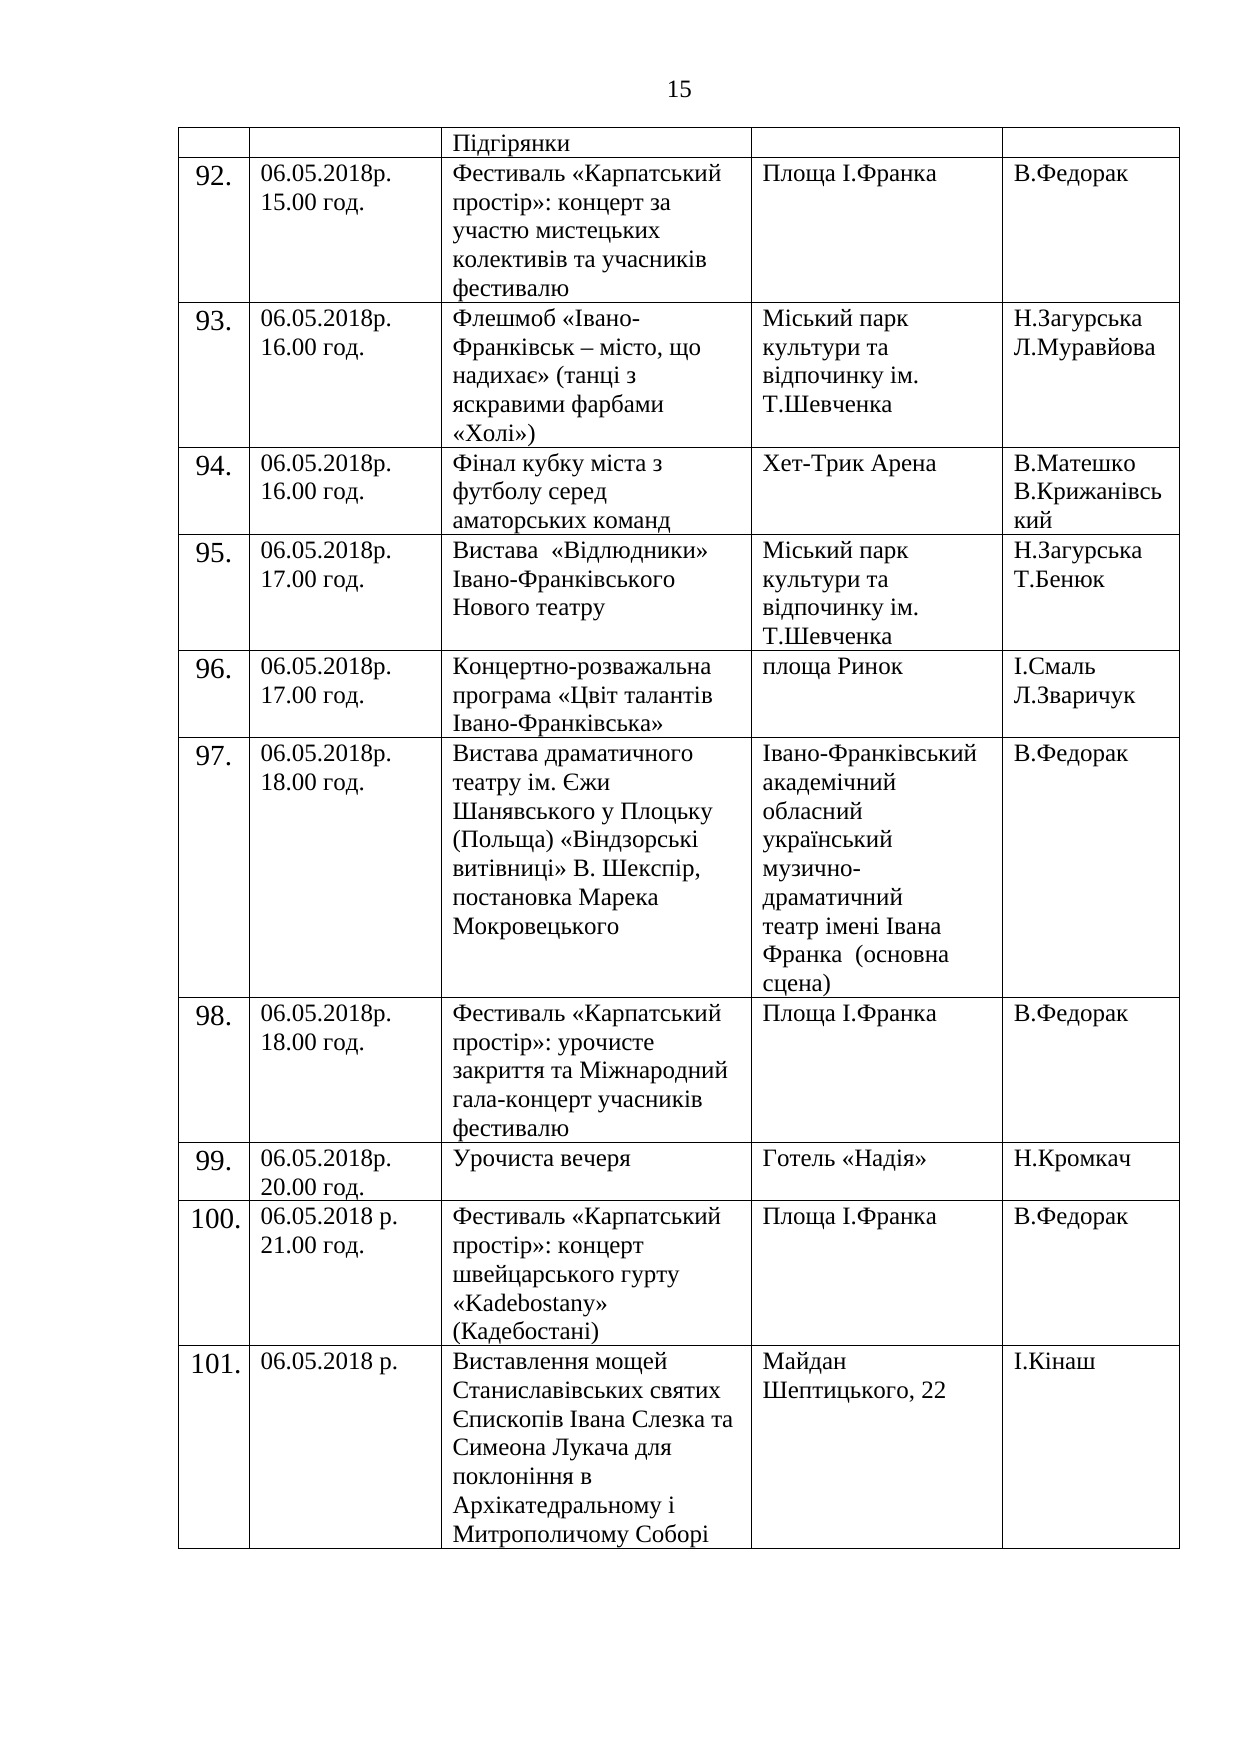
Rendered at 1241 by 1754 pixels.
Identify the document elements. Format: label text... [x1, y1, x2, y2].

table_cell 06.05.2018 р. 21.00 год. [250, 1201, 441, 1345]
table_cell Концертно-розважальна програма «Цвіт талантів Івано-Франківська» [442, 651, 751, 737]
table_cell 06.05.2018р. 15.00 год. [250, 158, 441, 302]
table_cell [752, 128, 1002, 157]
table_cell 06.05.2018р. 16.00 год. [250, 303, 441, 447]
table_cell 06.05.2018р. 18.00 год. [250, 738, 441, 997]
table_cell Фінал кубку міста з футболу серед аматорських команд [442, 448, 751, 534]
table_cell Міський парк культури та відпочинку ім. Т.Шевченка [752, 303, 1002, 447]
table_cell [442, 128, 751, 157]
table_cell 06.05.2018р. 17.00 год. [250, 651, 441, 737]
table_cell Н.Загурська Л.Муравйова [1003, 303, 1179, 447]
table_cell Міський парк культури та відпочинку ім. Т.Шевченка [752, 535, 1002, 650]
table_cell В.Федорак [1003, 1201, 1179, 1345]
table_cell В.Федорак [1003, 738, 1179, 997]
table_cell Івано-Франківський академічний обласний український музично-драматичний театр імені Івана Франка (основна сцена) [752, 738, 1002, 997]
table_cell 06.05.2018 р. [250, 1346, 441, 1547]
table_cell [179, 1201, 249, 1345]
table_cell Фестиваль «Карпатський простір»: концерт за участю мистецьких колективів та учасників фестивалю [442, 158, 751, 302]
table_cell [442, 1346, 751, 1547]
table_cell площа Ринок [752, 651, 1002, 737]
table_cell 06.05.2018р. 17.00 год. [250, 535, 441, 650]
table_cell Площа І.Франка [752, 1201, 1002, 1345]
table_cell [179, 1346, 249, 1547]
table_cell Фестиваль «Карпатський простір»: концерт швейцарського гурту «Kadebostany» (Кадебостані) [442, 1201, 751, 1345]
table_cell Площа І.Франка [752, 158, 1002, 302]
table_cell Урочиста вечеря [442, 1143, 751, 1200]
table_cell Вистава драматичного театру ім. Єжи Шанявського у Плоцьку (Польща) «Віндзорські витівниці» В. Шекспір, постановка Марека Мокровецького [442, 738, 751, 997]
table_cell Вистава «Відлюдники» Івано-Франківського Нового театру [442, 535, 751, 650]
table_cell Хет-Трик Арена [752, 448, 1002, 534]
table_cell [179, 535, 249, 650]
table_cell [179, 738, 249, 997]
table_cell Готель «Надія» [752, 1143, 1002, 1200]
table_cell В.Федорак [1003, 998, 1179, 1142]
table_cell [752, 1346, 1002, 1547]
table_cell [250, 128, 441, 157]
table_cell В.Матешко В.Крижанівський [1003, 448, 1179, 534]
table_cell [179, 303, 249, 447]
table_cell 06.05.2018р. 20.00 год. [250, 1143, 441, 1200]
table_cell [179, 448, 249, 534]
table_cell [179, 158, 249, 302]
table_cell [179, 1143, 249, 1200]
table_cell [179, 998, 249, 1142]
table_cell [1003, 128, 1179, 157]
table_cell [179, 128, 249, 157]
table_cell 06.05.2018р. 18.00 год. [250, 998, 441, 1142]
table_cell І.Смаль Л.Зваричук [1003, 651, 1179, 737]
table_cell І.Кінаш [1003, 1346, 1179, 1547]
table_cell Площа І.Франка [752, 998, 1002, 1142]
table_cell Н.Загурська Т.Бенюк [1003, 535, 1179, 650]
table_cell 06.05.2018р. 16.00 год. [250, 448, 441, 534]
table_cell В.Федорак [1003, 158, 1179, 302]
table_cell Флешмоб «Івано-Франківськ – місто, що надихає» (танці з яскравими фарбами «Холі») [442, 303, 751, 447]
table_cell Н.Кромкач [1003, 1143, 1179, 1200]
table_cell Фестиваль «Карпатський простір»: урочисте закриття та Міжнародний гала-концерт учасників фестивалю [442, 998, 751, 1142]
table_cell [179, 651, 249, 737]
